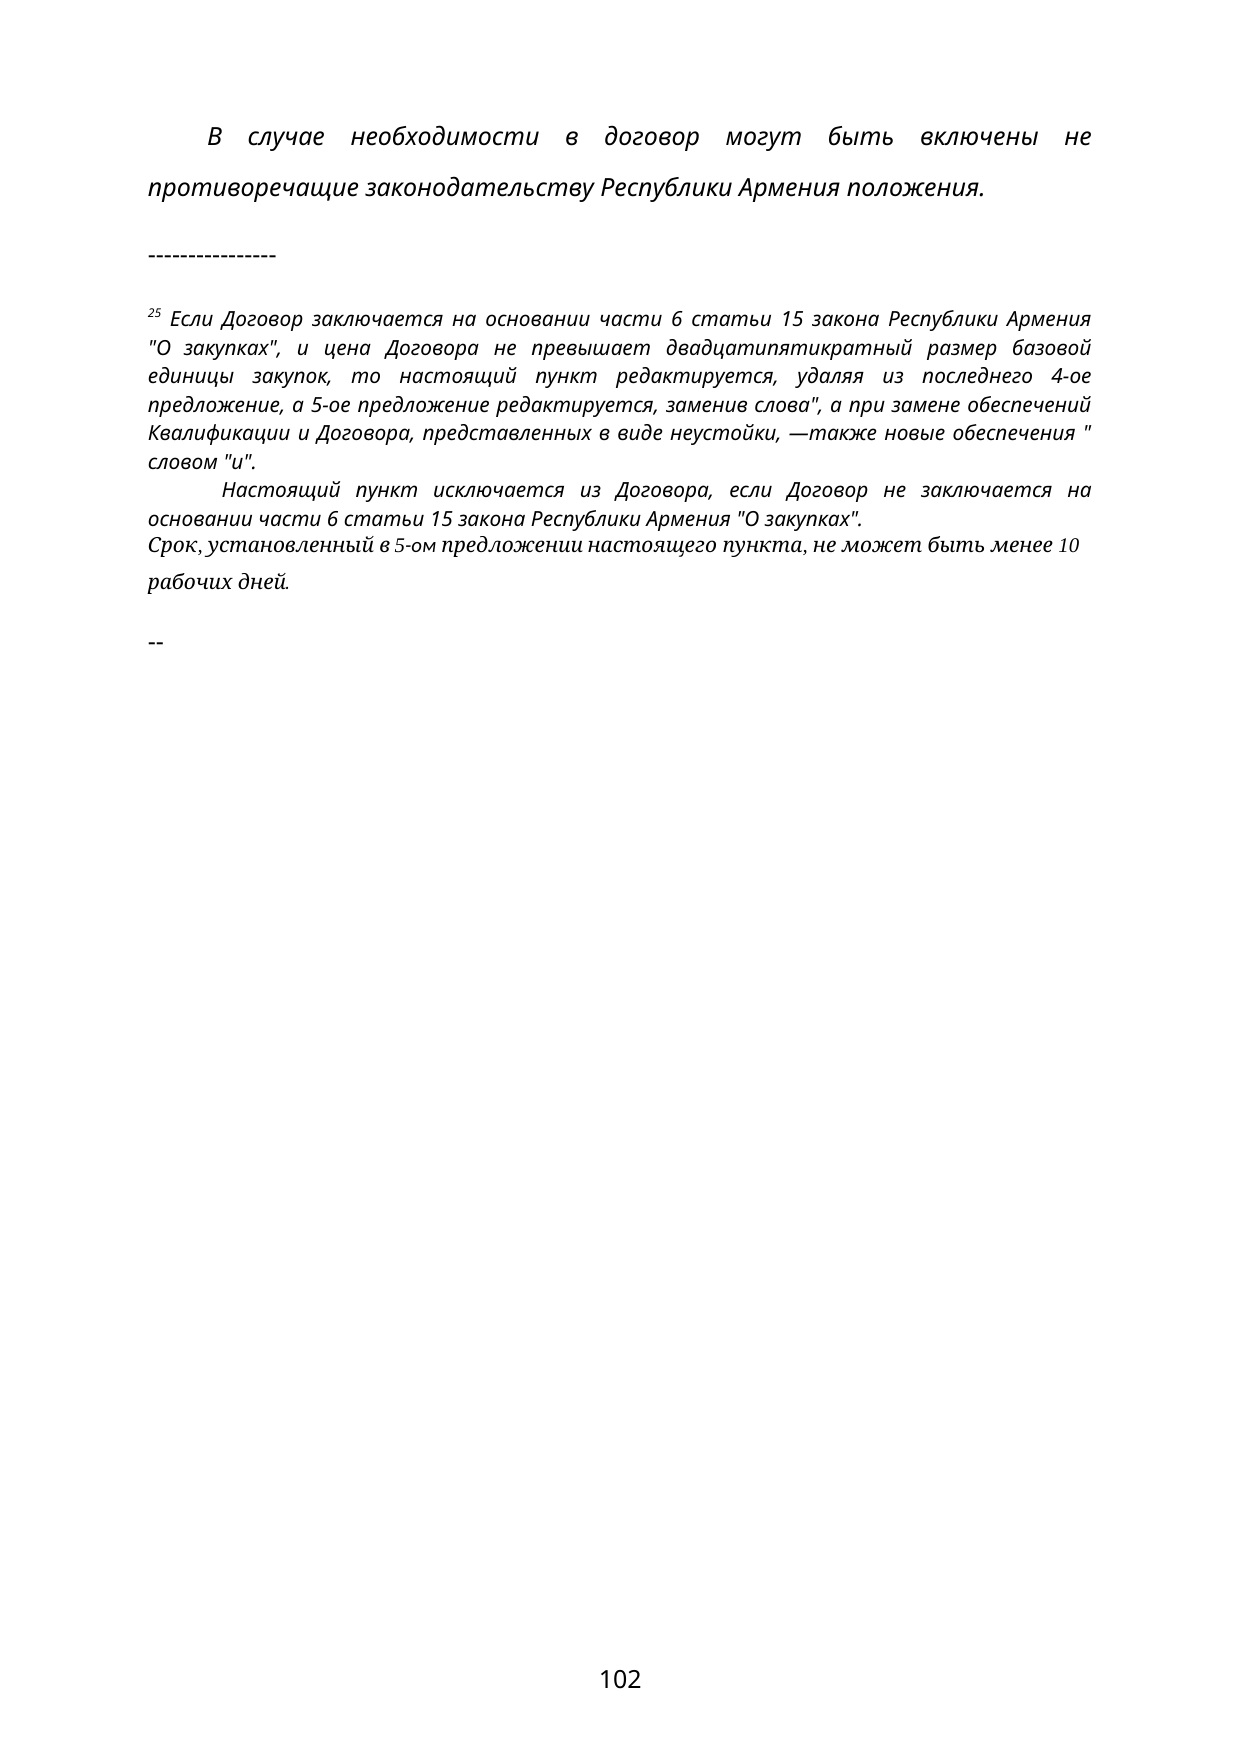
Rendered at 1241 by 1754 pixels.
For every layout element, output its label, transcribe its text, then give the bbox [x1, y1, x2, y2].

text Срок, установленный в 5-ом предложении настоящего пункта, не может быть менее 10 рабочих дней. [148, 532, 1092, 594]
text ---------------- [148, 237, 1092, 271]
text 25 Если Договор заключается на основании части 6 статьи 15 закона Республики Армения "О закупках", и цена Договора не превышает двадцатипятикратный размер базовой единицы закупок, то настоящий пункт редактируется, удаляя из последнего 4-ое предложение, а 5-ое предложение редактируется, заменив слова", а при замене обеспечений Квалификации и Договора, представленных в виде неустойки, —также новые обеспечения " словом "и". [148, 304, 1092, 475]
text -- [148, 623, 1092, 657]
text Настоящий пункт исключается из Договора, если Договор не заключается на основании части 6 статьи 15 закона Республики Армения "О закупках". [148, 475, 1092, 532]
text В случае необходимости в договор могут быть включены не противоречащие законодательству Республики Армения положения. [148, 118, 1092, 203]
